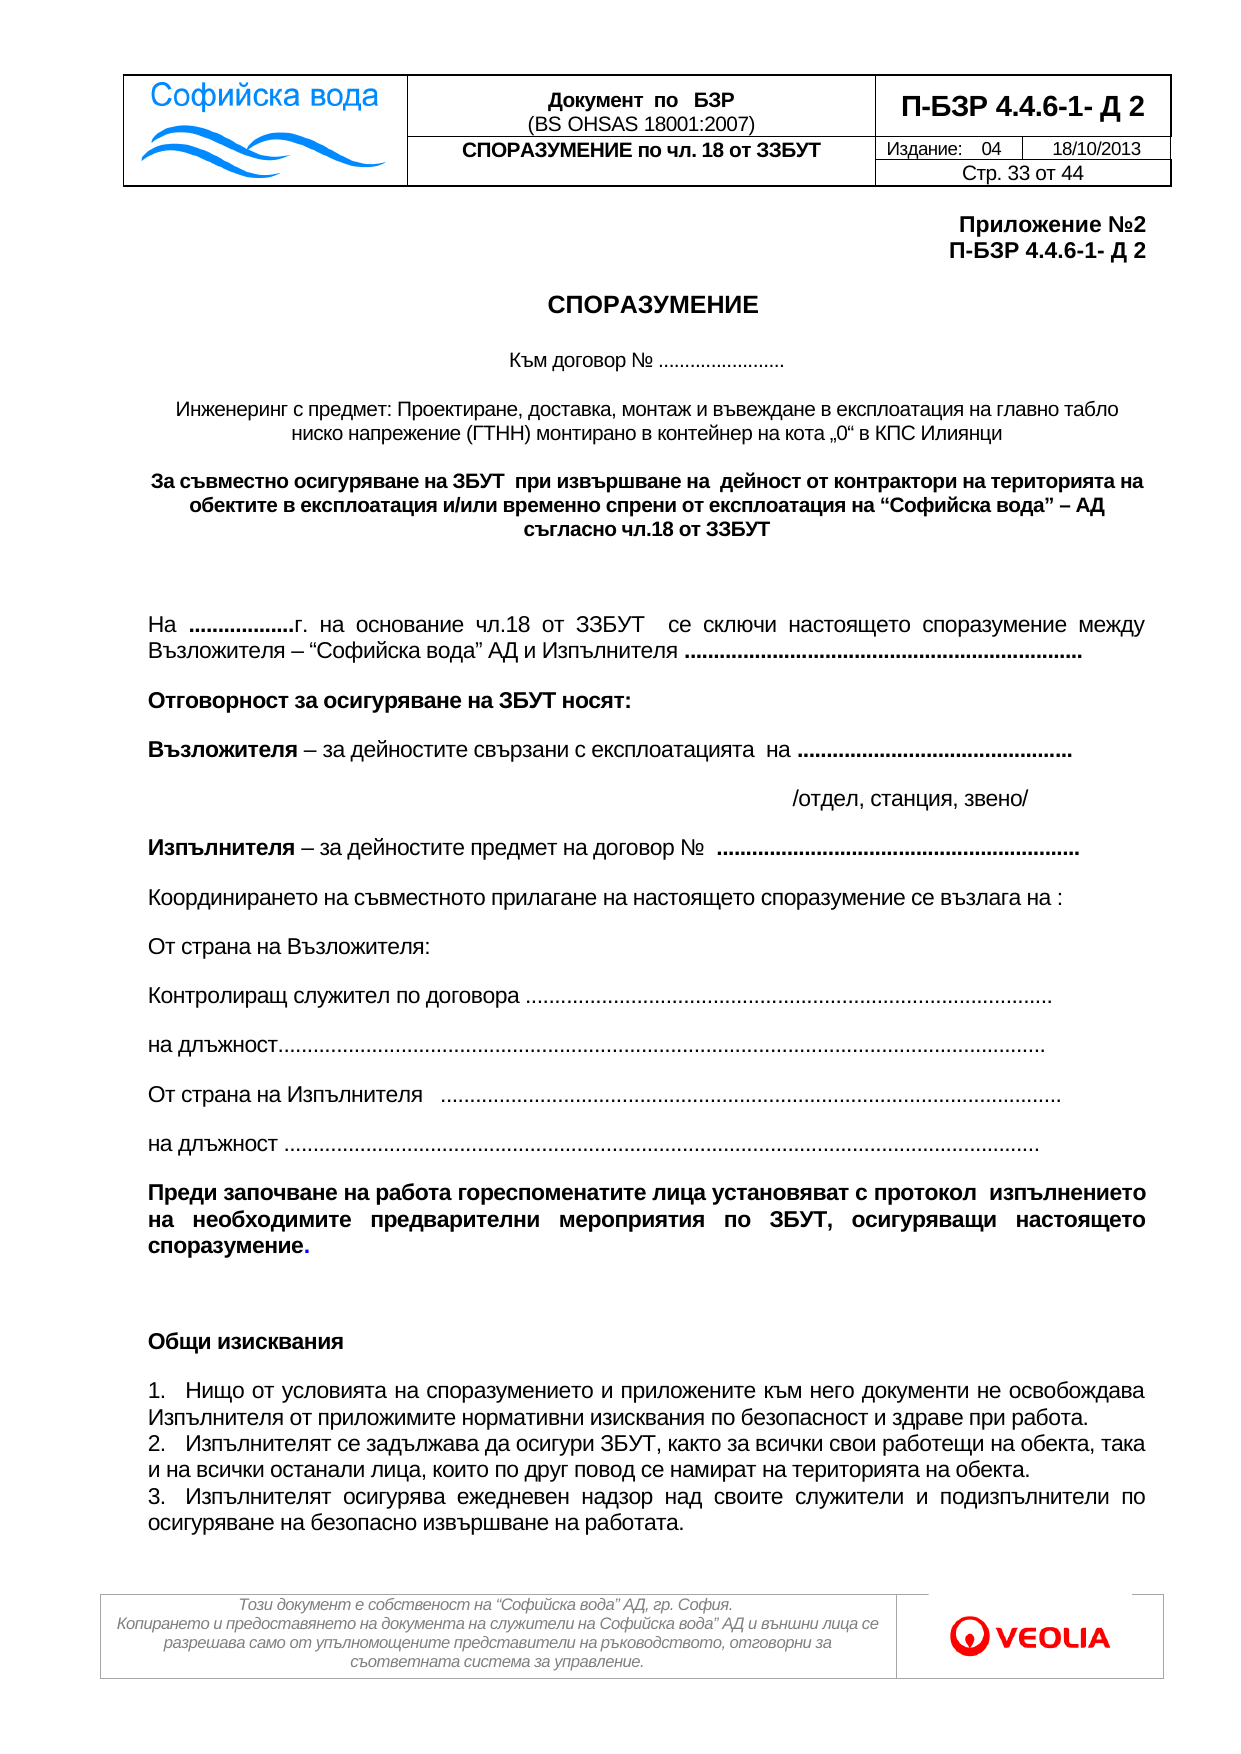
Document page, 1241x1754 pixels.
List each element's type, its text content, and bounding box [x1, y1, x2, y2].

text на длъжност ................................................................................................................................. [148, 1130, 1146, 1156]
text на длъжност................................................................................................................................... [148, 1031, 1146, 1058]
text От страна на Изпълнителя .......................................................................................................... [148, 1081, 1146, 1107]
text Преди започване на работа гореспоменатите лица установяват с протокол изпълнението на необходимите предварителни мероприятия по ЗБУТ, осигуряващи настоящето споразумение. [148, 1179, 1146, 1258]
title Приложение №2 [148, 211, 1146, 237]
text Отговорност за осигуряване на ЗБУТ носят: [148, 687, 1146, 713]
picture [928, 1594, 1132, 1678]
text Към договор № ........................ [148, 347, 1146, 371]
text От страна на Възложителя: [148, 933, 1146, 959]
title СПОРАЗУМЕНИЕ [148, 290, 1146, 319]
picture [141, 82, 386, 178]
list Нищо от условията на споразумението и приложените към него документи не освобождава Изпълнителя от приложимите нормативни изисквания по безопасност и здраве при работа. [148, 1377, 1146, 1430]
text /отдел, станция, звено/ [148, 785, 1146, 811]
list Изпълнителят осигурява ежедневен надзор над своите служители и подизпълнители по осигуряване на безопасно извършване на работата. [148, 1483, 1146, 1536]
text На ..................г. на основание чл.18 от ЗЗБУТ се сключи настоящето споразумение между Възложителя – “Софийска вода” АД и Изпълнителя .................................................................... [148, 611, 1146, 664]
text Възложителя – за дейностите свързани с експлоатацията на ............................................... [148, 736, 1146, 762]
list Изпълнителят се задължава да осигури ЗБУТ, както за всички свои работещи на обекта, така и на всички останали лица, които по друг повод се намират на територията на обекта. [148, 1430, 1146, 1483]
text Изпълнителя – за дейностите предмет на договор № .............................................................. [148, 834, 1146, 861]
text Контролиращ служител по договора .......................................................................................... [148, 982, 1146, 1008]
text Координирането на съвместното прилагане на настоящето споразумение се възлага на : [148, 884, 1146, 910]
text Инженеринг с предмет: Проектиране, доставка, монтаж и въвеждане в експлоатация на главно табло ниско напрежение (ГТНН) монтирано в контейнер на кота „0“ в КПС Илиянци [148, 396, 1146, 444]
text За съвместно осигуряване на ЗБУТ при извършване на дейност от контрактори на територията на обектите в експлоатация и/или временно спрени от експлоатация на “Софийска вода” – АД съгласно чл.18 от ЗЗБУТ [148, 469, 1146, 541]
text Общи изисквания [148, 1328, 1146, 1354]
title П-БЗР 4.4.6-1- Д 2 [148, 237, 1146, 263]
